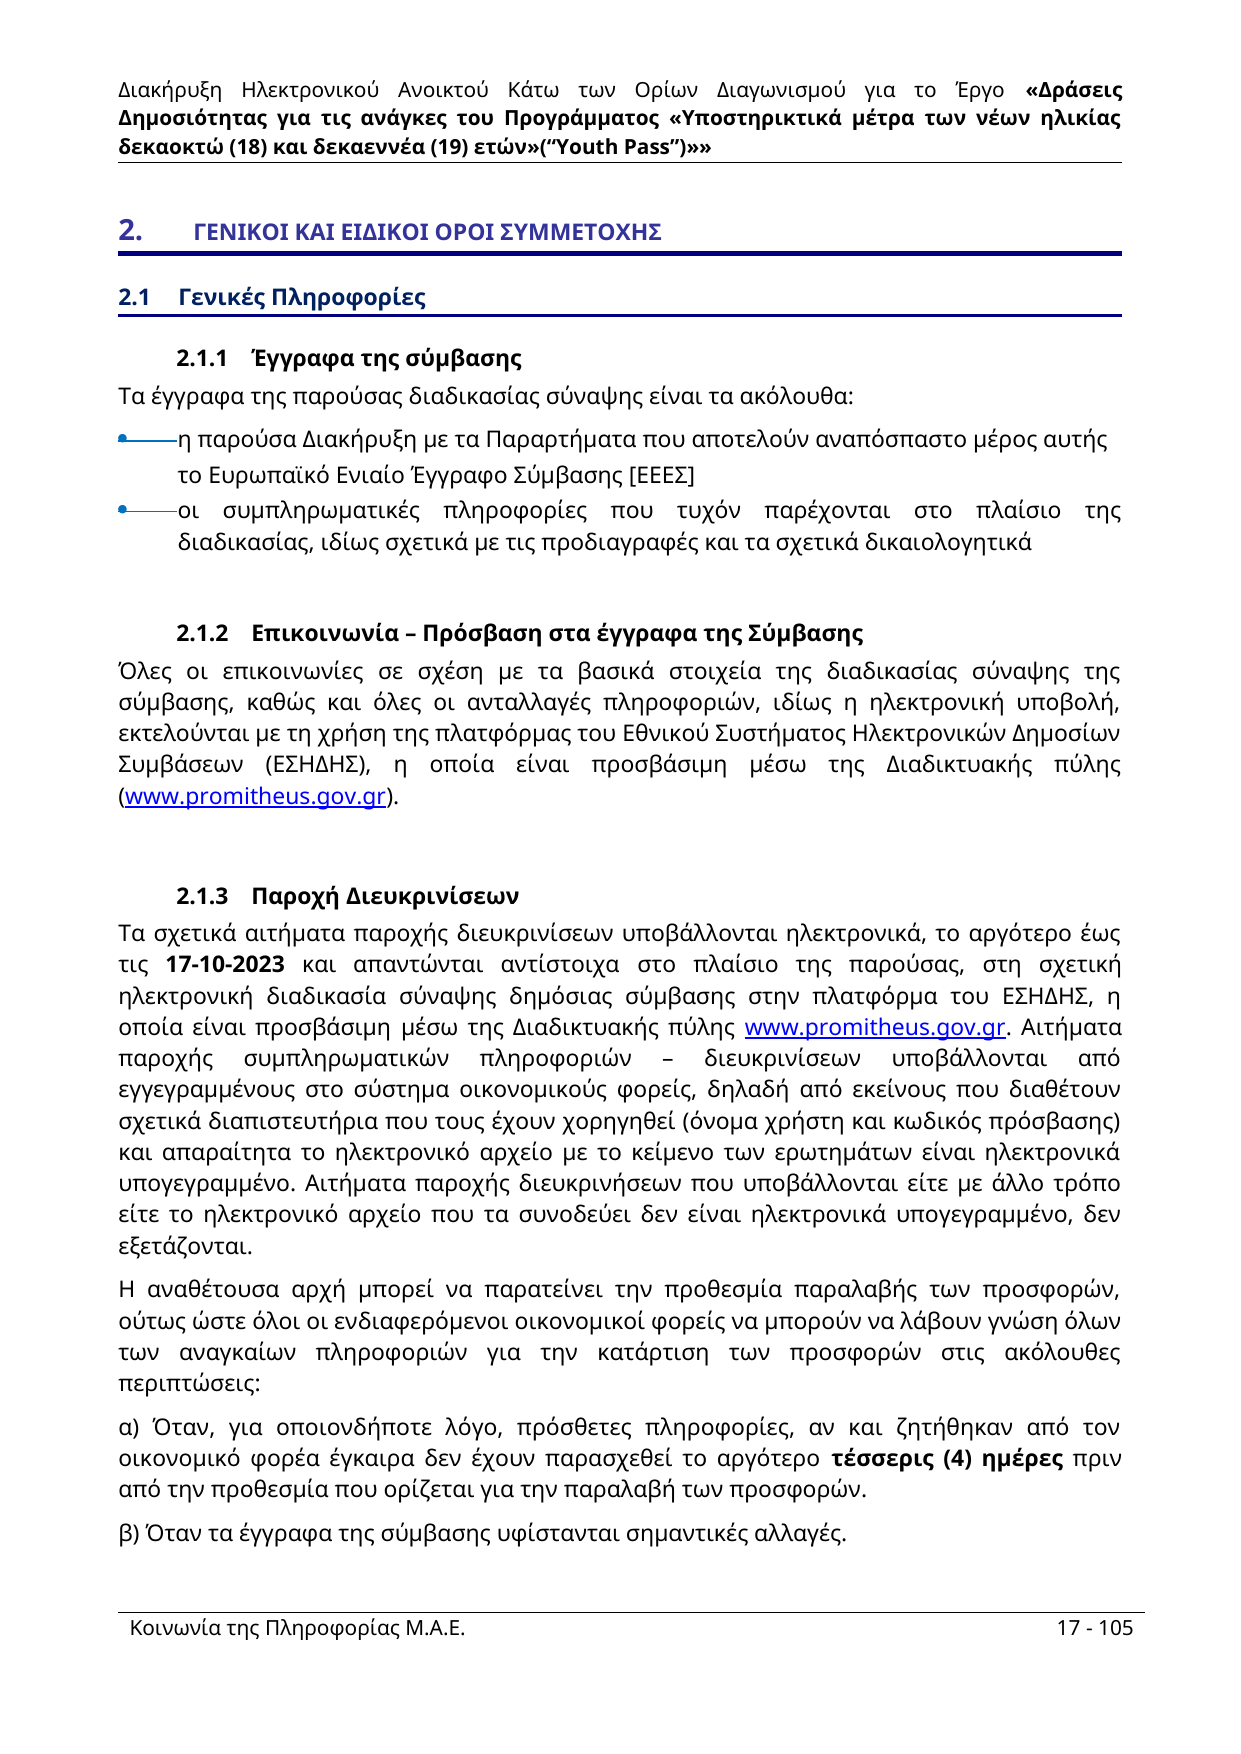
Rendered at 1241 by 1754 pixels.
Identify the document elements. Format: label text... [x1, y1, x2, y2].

text το Ευρωπαϊκό Ενιαίο Έγγραφο Σύμβασης [ΕΕΕΣ] [177, 459, 1122, 490]
text Τα έγγραφα της παρούσας διαδικασίας σύναψης είναι τα ακόλουθα: [118, 380, 1122, 411]
text Η αναθέτουσα αρχή μπορεί να παρατείνει την προθεσμία παραλαβής των προσφορών, ούτως ώστε όλοι οι ενδιαφερόμενοι οικονομικοί φορείς να μπορούν να λάβουν γνώση όλων των αναγκαίων πληροφοριών για την κατάρτιση των προσφορών στις ακόλουθες περιπτώσεις: [118, 1273, 1122, 1398]
list οι συμπληρωματικές πληροφορίες που τυχόν παρέχονται στο πλαίσιο της διαδικασίας, ιδίως σχετικά με τις προδιαγραφές και τα σχετικά δικαιολογητικά [118, 494, 1122, 557]
list η παρούσα Διακήρυξη με τα Παραρτήματα που αποτελούν αναπόσπαστο μέρος αυτής [118, 423, 1122, 455]
subtitle ΓΕΝΙΚΟΙ ΚΑΙ ΕΙΔΙΚΟΙ ΟΡΟΙ ΣΥΜΜΕΤΟΧΗΣ [118, 209, 1122, 251]
text Τα σχετικά αιτήματα παροχής διευκρινίσεων υποβάλλονται ηλεκτρονικά, το αργότερο έως τις 17-10-2023 και απαντώνται αντίστοιχα στο πλαίσιο της παρούσας, στη σχετική ηλεκτρονική διαδικασία σύναψης δημόσιας σύμβασης στην πλατφόρμα του ΕΣΗΔΗΣ, η οποία είναι προσβάσιμη μέσω της Διαδικτυακής πύλης www.promitheus.gov.gr. Αιτήματα παροχής συμπληρωματικών πληροφοριών – διευκρινίσεων υποβάλλονται από εγγεγραμμένους στο σύστημα οικονομικούς φορείς, δηλαδή από εκείνους που διαθέτουν σχετικά διαπιστευτήρια που τους έχουν χορηγηθεί (όνομα χρήστη και κωδικός πρόσβασης) και απαραίτητα το ηλεκτρονικό αρχείο με το κείμενο των ερωτημάτων είναι ηλεκτρονικά υπογεγραμμένο. Αιτήματα παροχής διευκρινήσεων που υποβάλλονται είτε με άλλο τρόπο είτε το ηλεκτρονικό αρχείο που τα συνοδεύει δεν είναι ηλεκτρονικά υπογεγραμμένο, δεν εξετάζονται. [118, 917, 1122, 1261]
text Όλες οι επικοινωνίες σε σχέση με τα βασικά στοιχεία της διαδικασίας σύναψης της σύμβασης, καθώς και όλες οι ανταλλαγές πληροφοριών, ιδίως η ηλεκτρονική υποβολή, εκτελούνται με τη χρήση της πλατφόρμας του Εθνικού Συστήματος Ηλεκτρονικών Δημοσίων Συμβάσεων (ΕΣΗΔΗΣ), η οποία είναι προσβάσιμη μέσω της Διαδικτυακής πύλης (www.promitheus.gov.gr). [118, 655, 1122, 811]
subtitle Παροχή Διευκρινίσεων [176, 880, 1122, 911]
subtitle Έγγραφα της σύμβασης [176, 342, 1122, 373]
subtitle Επικοινωνία – Πρόσβαση στα έγγραφα της Σύμβασης [176, 617, 1122, 648]
text α) Όταν, για οποιονδήποτε λόγο, πρόσθετες πληροφορίες, αν και ζητήθηκαν από τον οικονομικό φορέα έγκαιρα δεν έχουν παρασχεθεί το αργότερο τέσσερις (4) ημέρες πριν από την προθεσμία που ορίζεται για την παραλαβή των προσφορών. [118, 1411, 1122, 1505]
subtitle Γενικές Πληροφορίες [118, 281, 1122, 314]
text β) Όταν τα έγγραφα της σύμβασης υφίστανται σημαντικές αλλαγές. [118, 1517, 1122, 1548]
